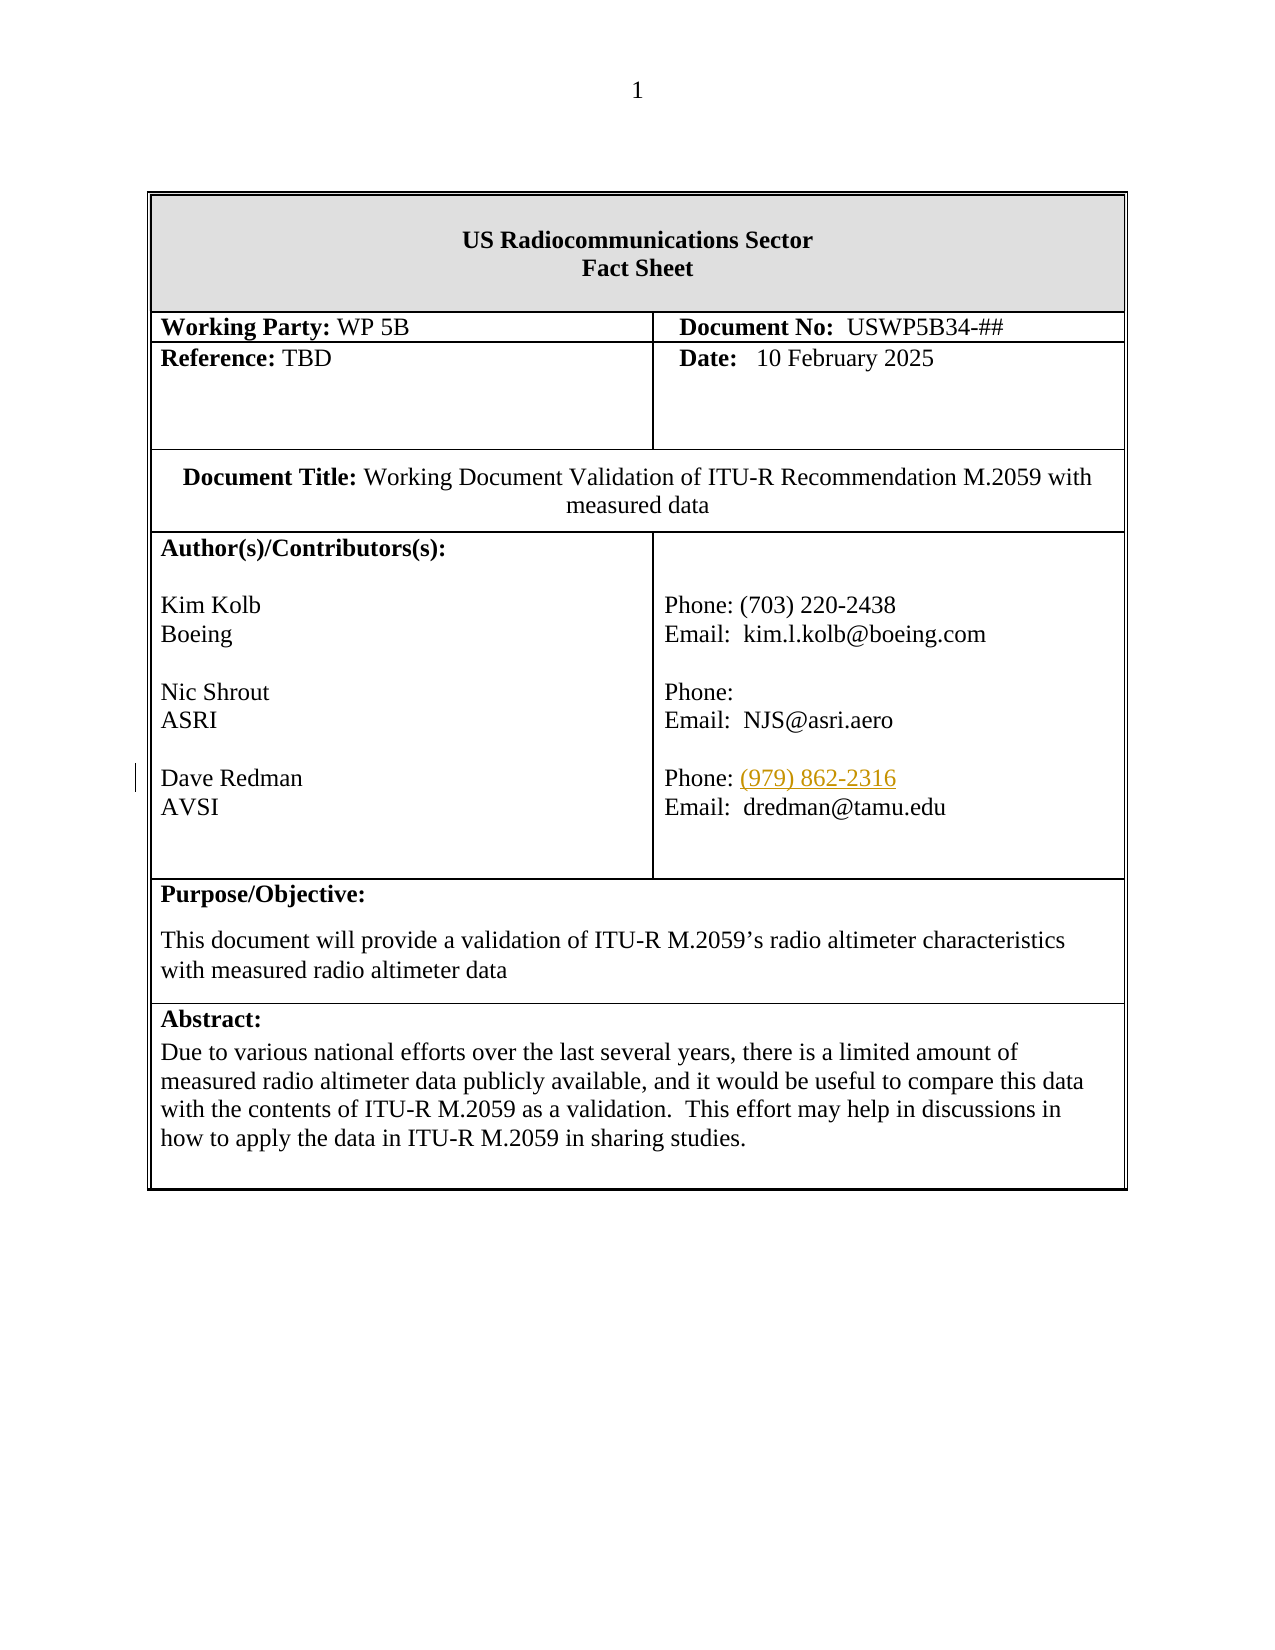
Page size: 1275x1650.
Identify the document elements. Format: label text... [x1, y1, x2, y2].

table_cell Author(s)/Contributors(s): Kim Kolb Boeing Nic Shrout ASRI Dave Redman AVSI [152, 533, 652, 878]
table_cell Working Party: WP 5B [152, 313, 652, 341]
table_header US Radiocommunications Sector Fact Sheet [152, 196, 1124, 311]
table_cell Reference: TBD [152, 343, 652, 448]
table_cell Abstract: Due to various national efforts over the last several years, there is a limited amount of measured radio altimeter data publicly available, and it would be useful to compare this data with the contents of ITU-R M.2059 as a validation. This effort may help in discussions in how to apply the data in ITU-R M.2059 in sharing studies. [152, 1004, 1124, 1187]
table_cell Purpose/Objective: This document will provide a validation of ITU-R M.2059’s radio altimeter characteristics with measured radio altimeter data [152, 880, 1124, 1002]
table_cell Document Title: Working Document Validation of ITU-R Recommendation M.2059 with measured data [152, 450, 1124, 531]
table_cell Date: 10 February 2025 [654, 343, 1124, 448]
table_cell Document No: USWP5B34-## [654, 313, 1124, 341]
table_cell Phone: (703) 220-2438 Email: kim.l.kolb@boeing.com Phone: Email: NJS@asri.aero Phone: Email: dredman@tamu.edu [654, 533, 1124, 878]
